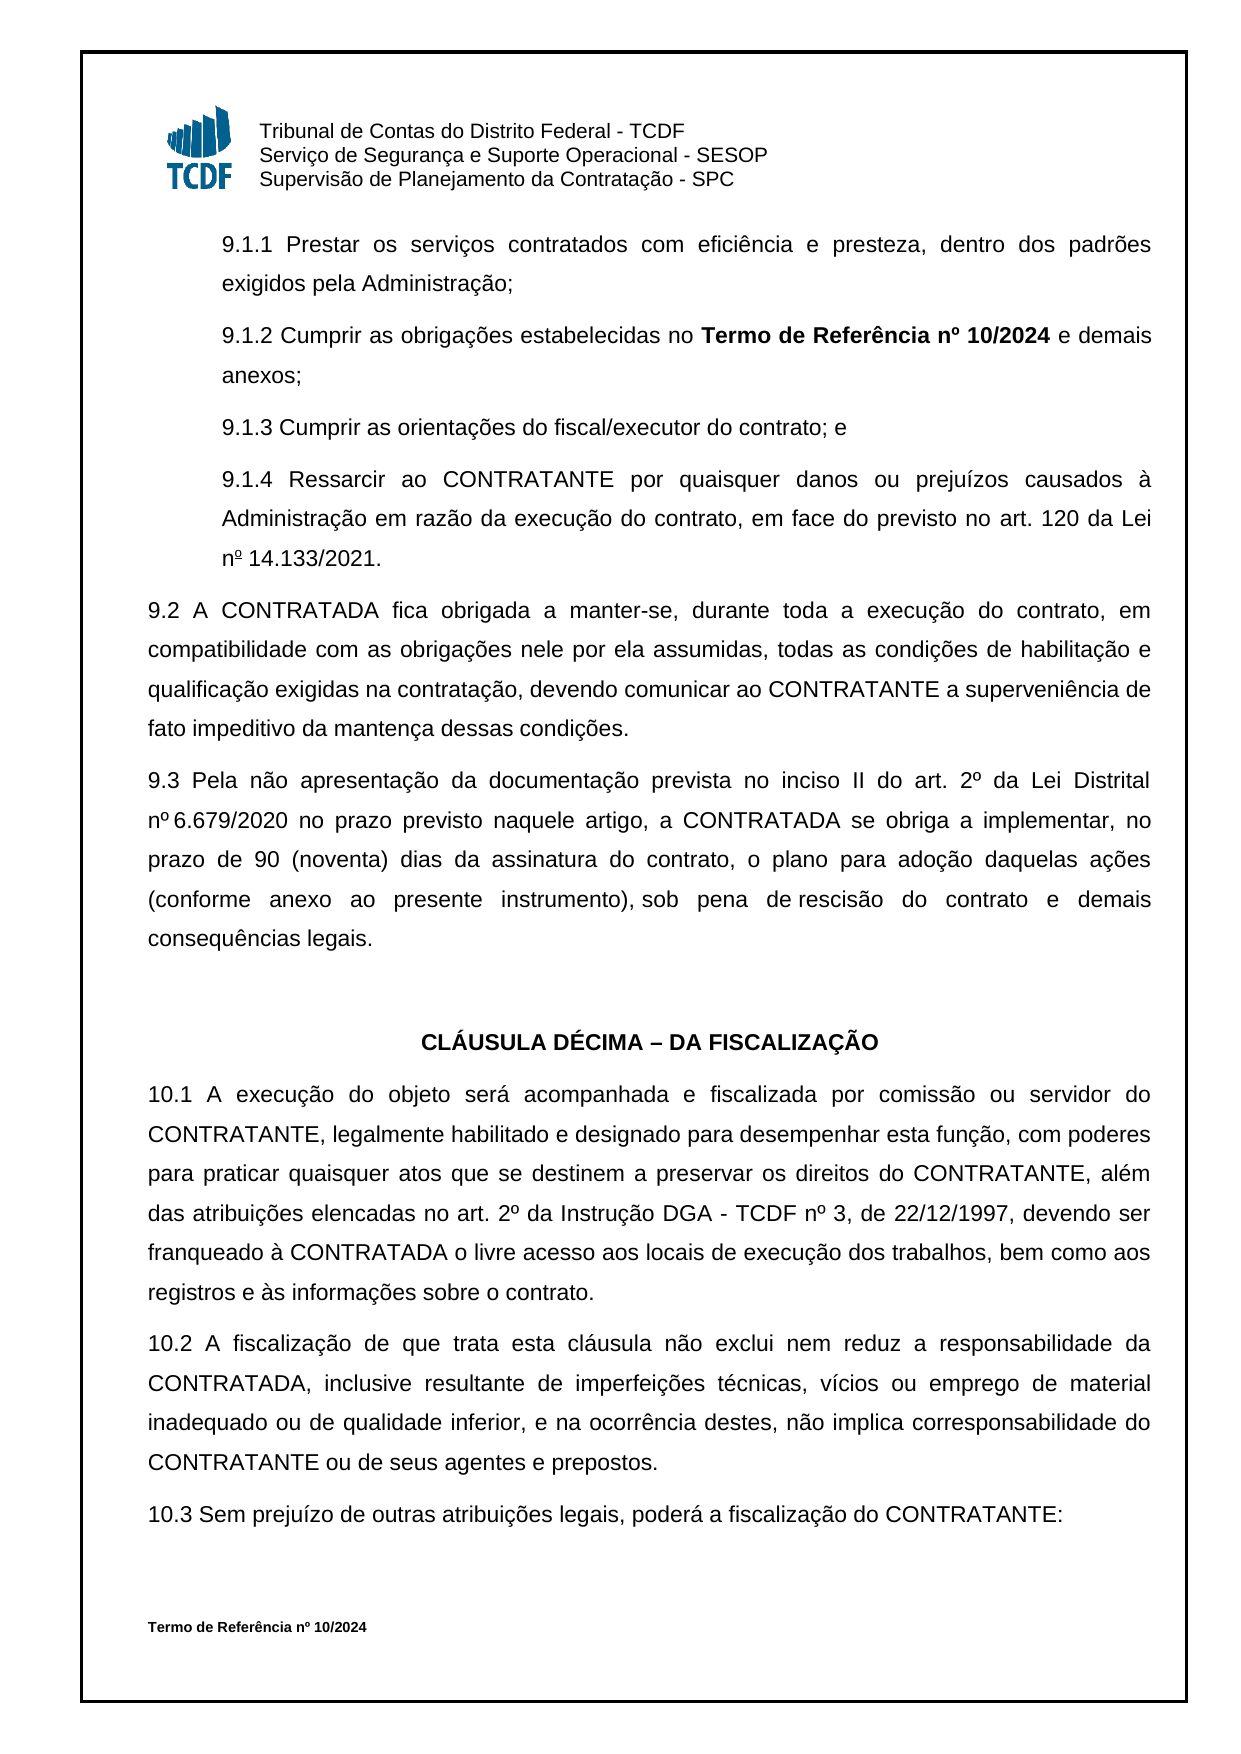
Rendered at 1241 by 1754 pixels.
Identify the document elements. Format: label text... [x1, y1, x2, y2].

list 9.1.2 Cumprir as obrigações estabelecidas no Termo de Referência nº 10/2024 e demais anexos; [222, 322, 1152, 388]
list 10.2 A fiscalização de que trata esta cláusula não exclui nem reduz a responsabilidade da CONTRATADA, inclusive resultante de imperfeições técnicas, vícios ou emprego de material inadequado ou de qualidade inferior, e na ocorrência destes, não implica corresponsabilidade do CONTRATANTE ou de seus agentes e prepostos. [148, 1330, 1152, 1475]
list 9.3 Pela não apresentação da documentação prevista no inciso II do art. 2º da Lei Distrital nº 6.679/2020 no prazo previsto naquele artigo, a CONTRATADA se obriga a implementar, no prazo de 90 (noventa) dias da assinatura do contrato, o plano para adoção daquelas ações (conforme anexo ao presente instrumento), sob pena de rescisão do contrato e demais consequências legais. [148, 767, 1152, 951]
picture [155, 103, 243, 191]
list 10.3 Sem prejuízo de outras atribuições legais, poderá a fiscalização do CONTRATANTE: [148, 1501, 1152, 1527]
list 10.1 A execução do objeto será acompanhada e fiscalizada por comissão ou servidor do CONTRATANTE, legalmente habilitado e designado para desempenhar esta função, com poderes para praticar quaisquer atos que se destinem a preservar os direitos do CONTRATANTE, além das atribuições elencadas no art. 2º da Instrução DGA - TCDF nº 3, de 22/12/1997, devendo ser franqueado à CONTRATADA o livre acesso aos locais de execução dos trabalhos, bem como aos registros e às informações sobre o contrato. [148, 1081, 1152, 1305]
text CLÁUSULA DÉCIMA – DA FISCALIZAÇÃO [148, 1029, 1152, 1055]
list 9.1.4 Ressarcir ao CONTRATANTE por quaisquer danos ou prejuízos causados à Administração em razão da execução do contrato, em face do previsto no art. 120 da Lei no 14.133/2021. [222, 466, 1152, 571]
list 9.2 A CONTRATADA fica obrigada a manter-se, durante toda a execução do contrato, em compatibilidade com as obrigações nele por ela assumidas, todas as condições de habilitação e qualificação exigidas na contratação, devendo comunicar ao CONTRATANTE a superveniência de fato impeditivo da mantença dessas condições. [148, 597, 1152, 742]
list 9.1.1 Prestar os serviços contratados com eficiência e presteza, dentro dos padrões exigidos pela Administração; [222, 231, 1152, 297]
list 9.1.3 Cumprir as orientações do fiscal/executor do contrato; e [222, 414, 1152, 440]
